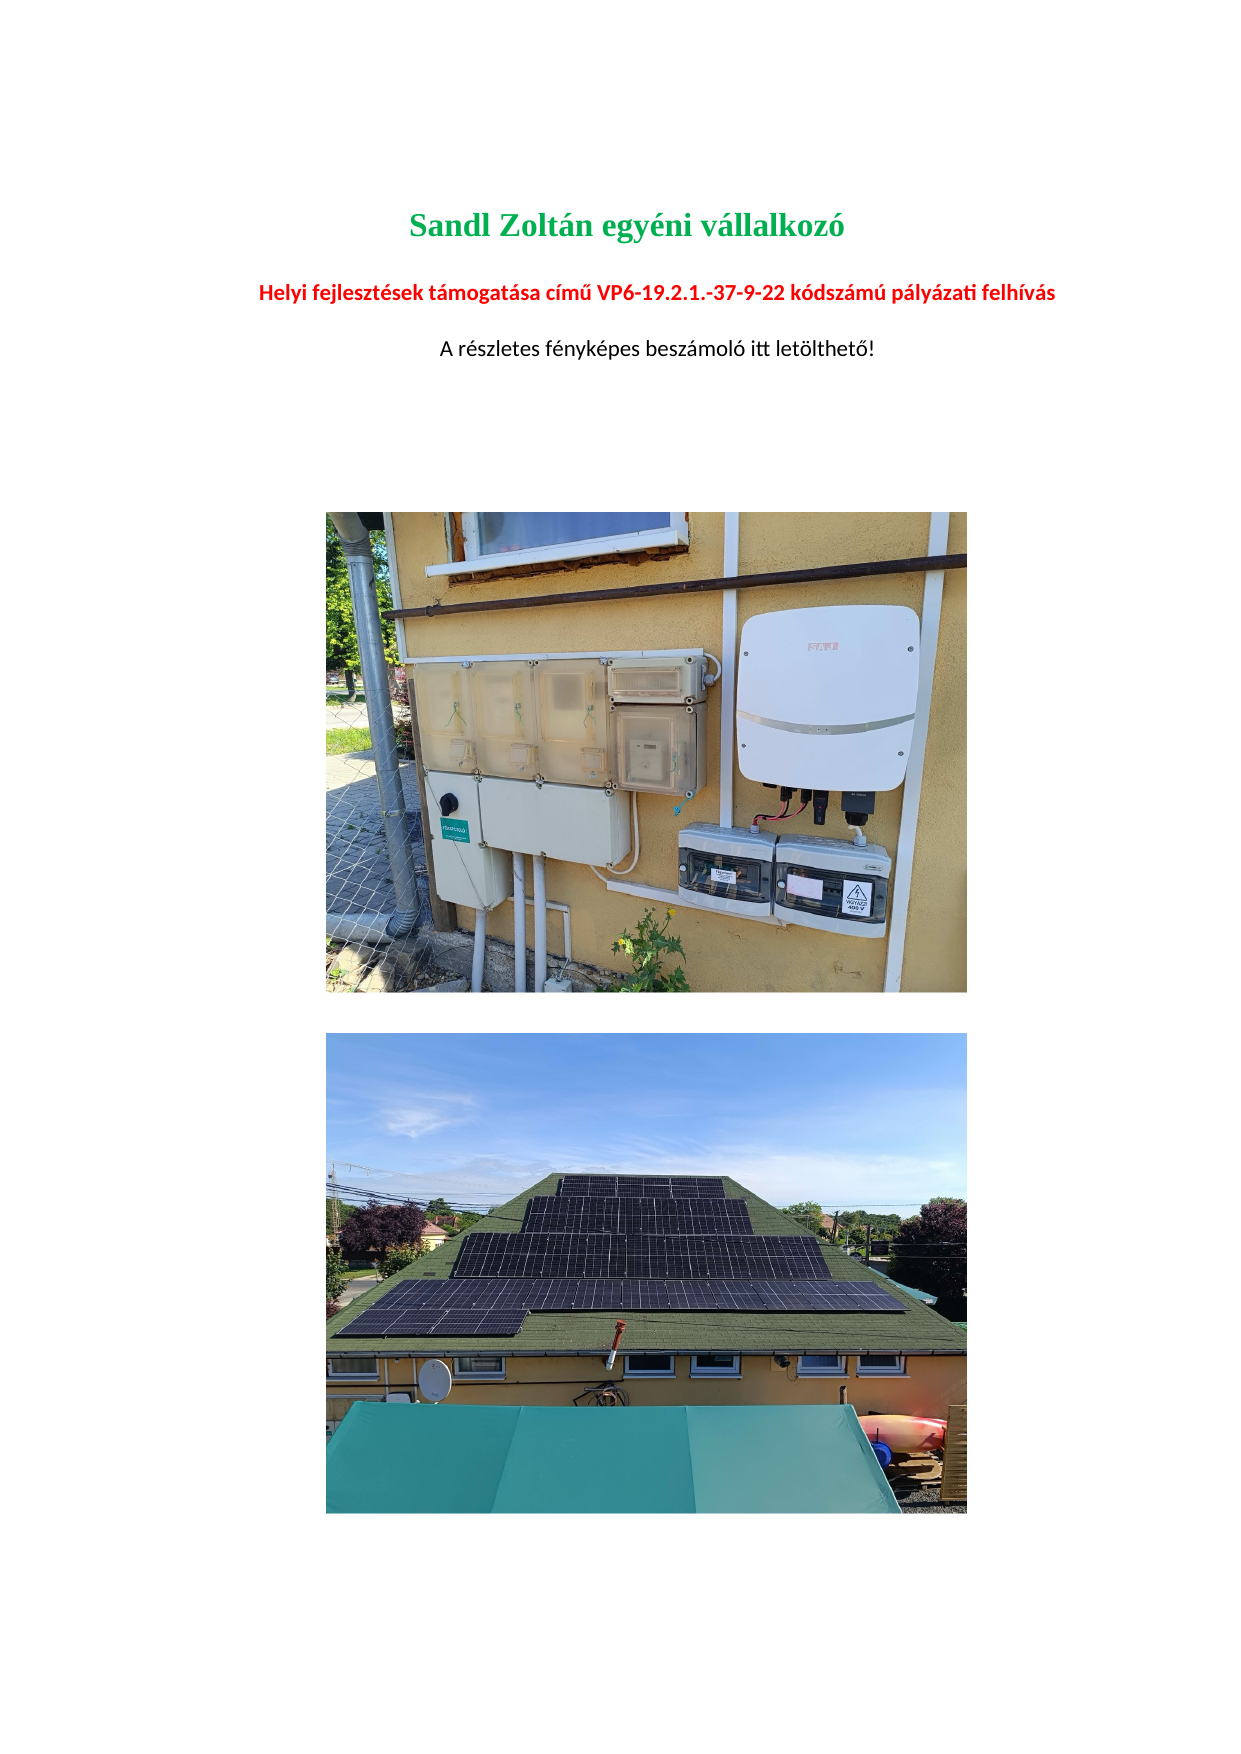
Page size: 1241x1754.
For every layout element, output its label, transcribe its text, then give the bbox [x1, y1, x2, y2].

list Helyi fejlesztések támogatása című VP6-19.2.1.-37-9-22 kódszámú pályázati felhívás [223, 278, 1093, 306]
text Sandl Zoltán egyéni vállalkozó [148, 205, 1093, 243]
picture [292, 477, 999, 1549]
list A részletes fényképes beszámoló itt letölthető! [223, 334, 1093, 362]
